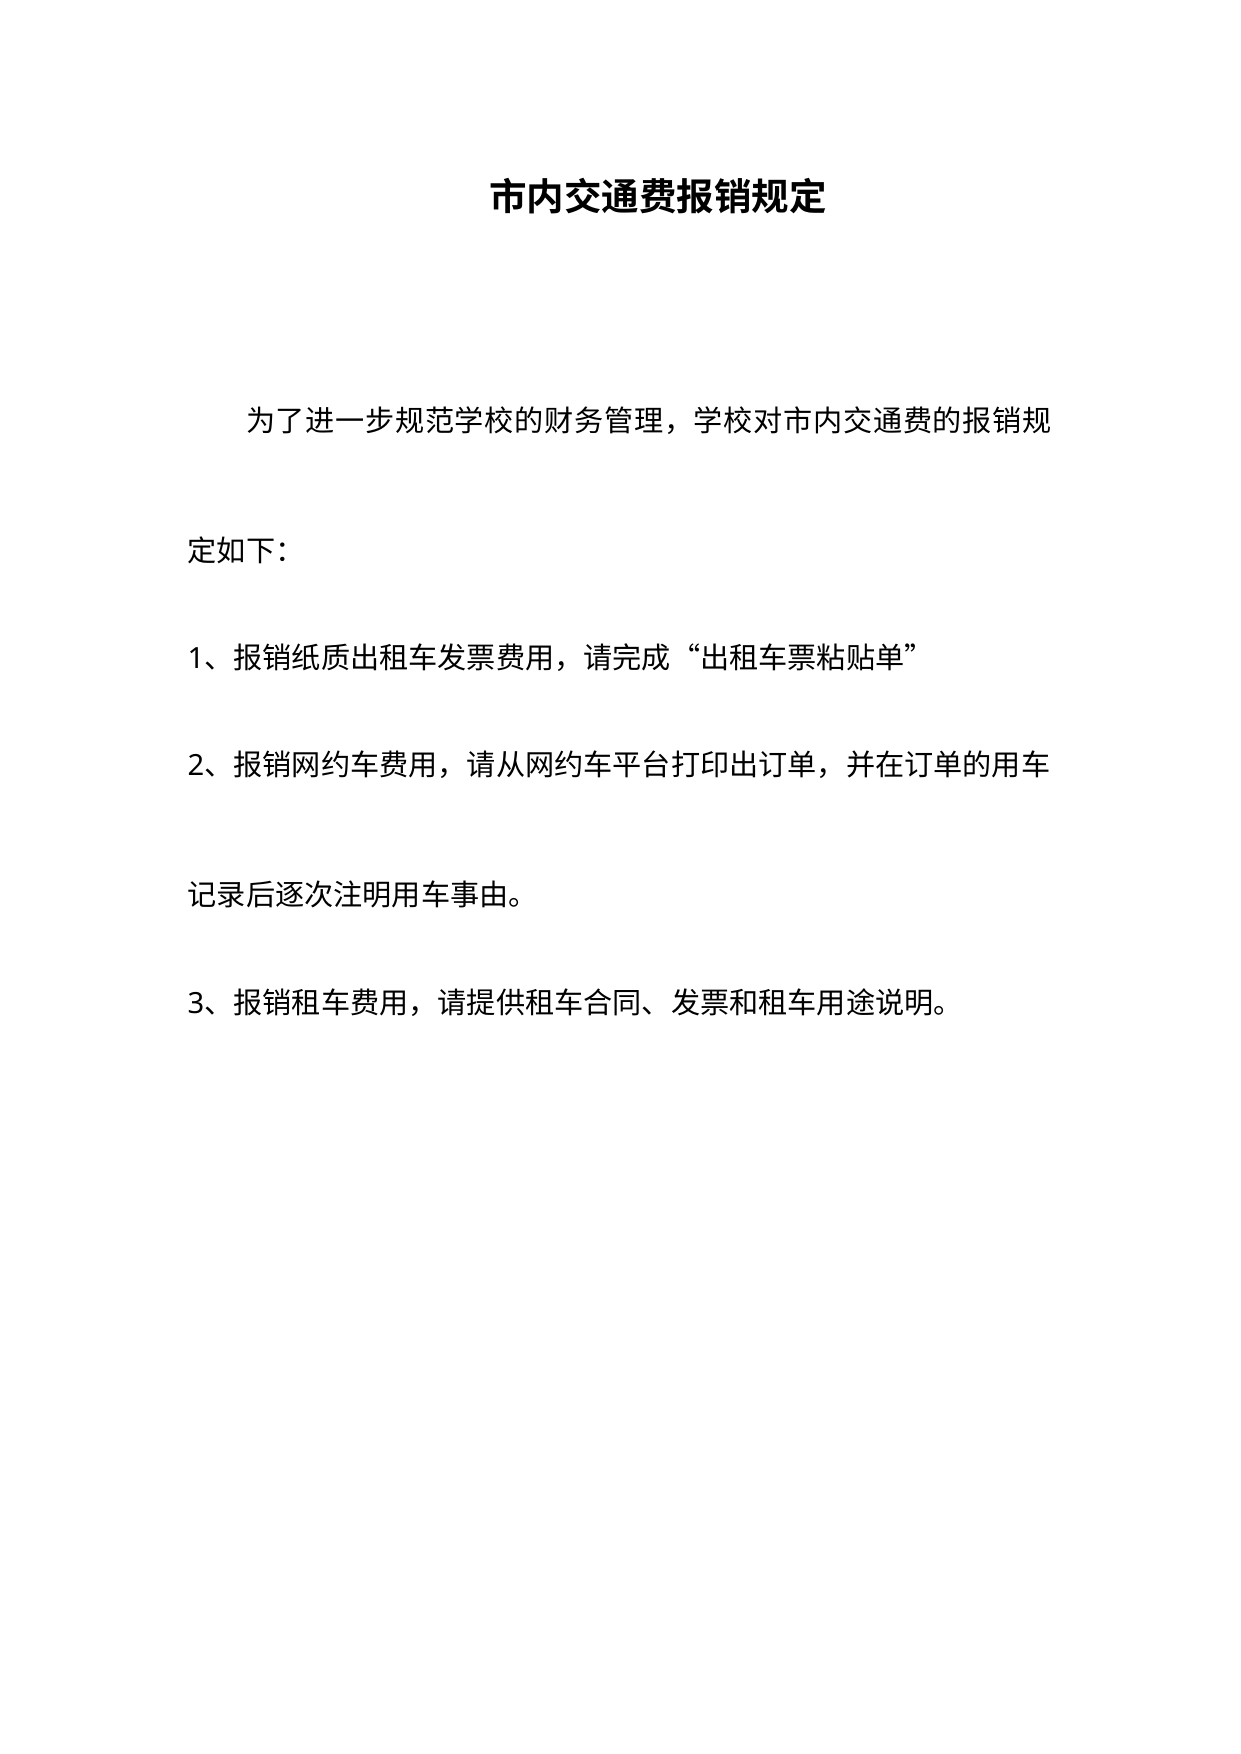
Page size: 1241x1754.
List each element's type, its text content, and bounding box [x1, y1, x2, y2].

text 1、报销纸质出租车发票费用，请完成“出租车票粘贴单” [187, 623, 1053, 688]
text 为了进一步规范学校的财务管理，学校对市内交通费的报销规定如下： [187, 386, 1053, 581]
text 市内交通费报销规定 [187, 162, 1053, 227]
text 2、报销网约车费用，请从网约车平台打印出订单，并在订单的用车记录后逐次注明用车事由。 [187, 731, 1053, 926]
text 3、报销租车费用，请提供租车合同、发票和租车用途说明。 [187, 968, 1053, 1033]
